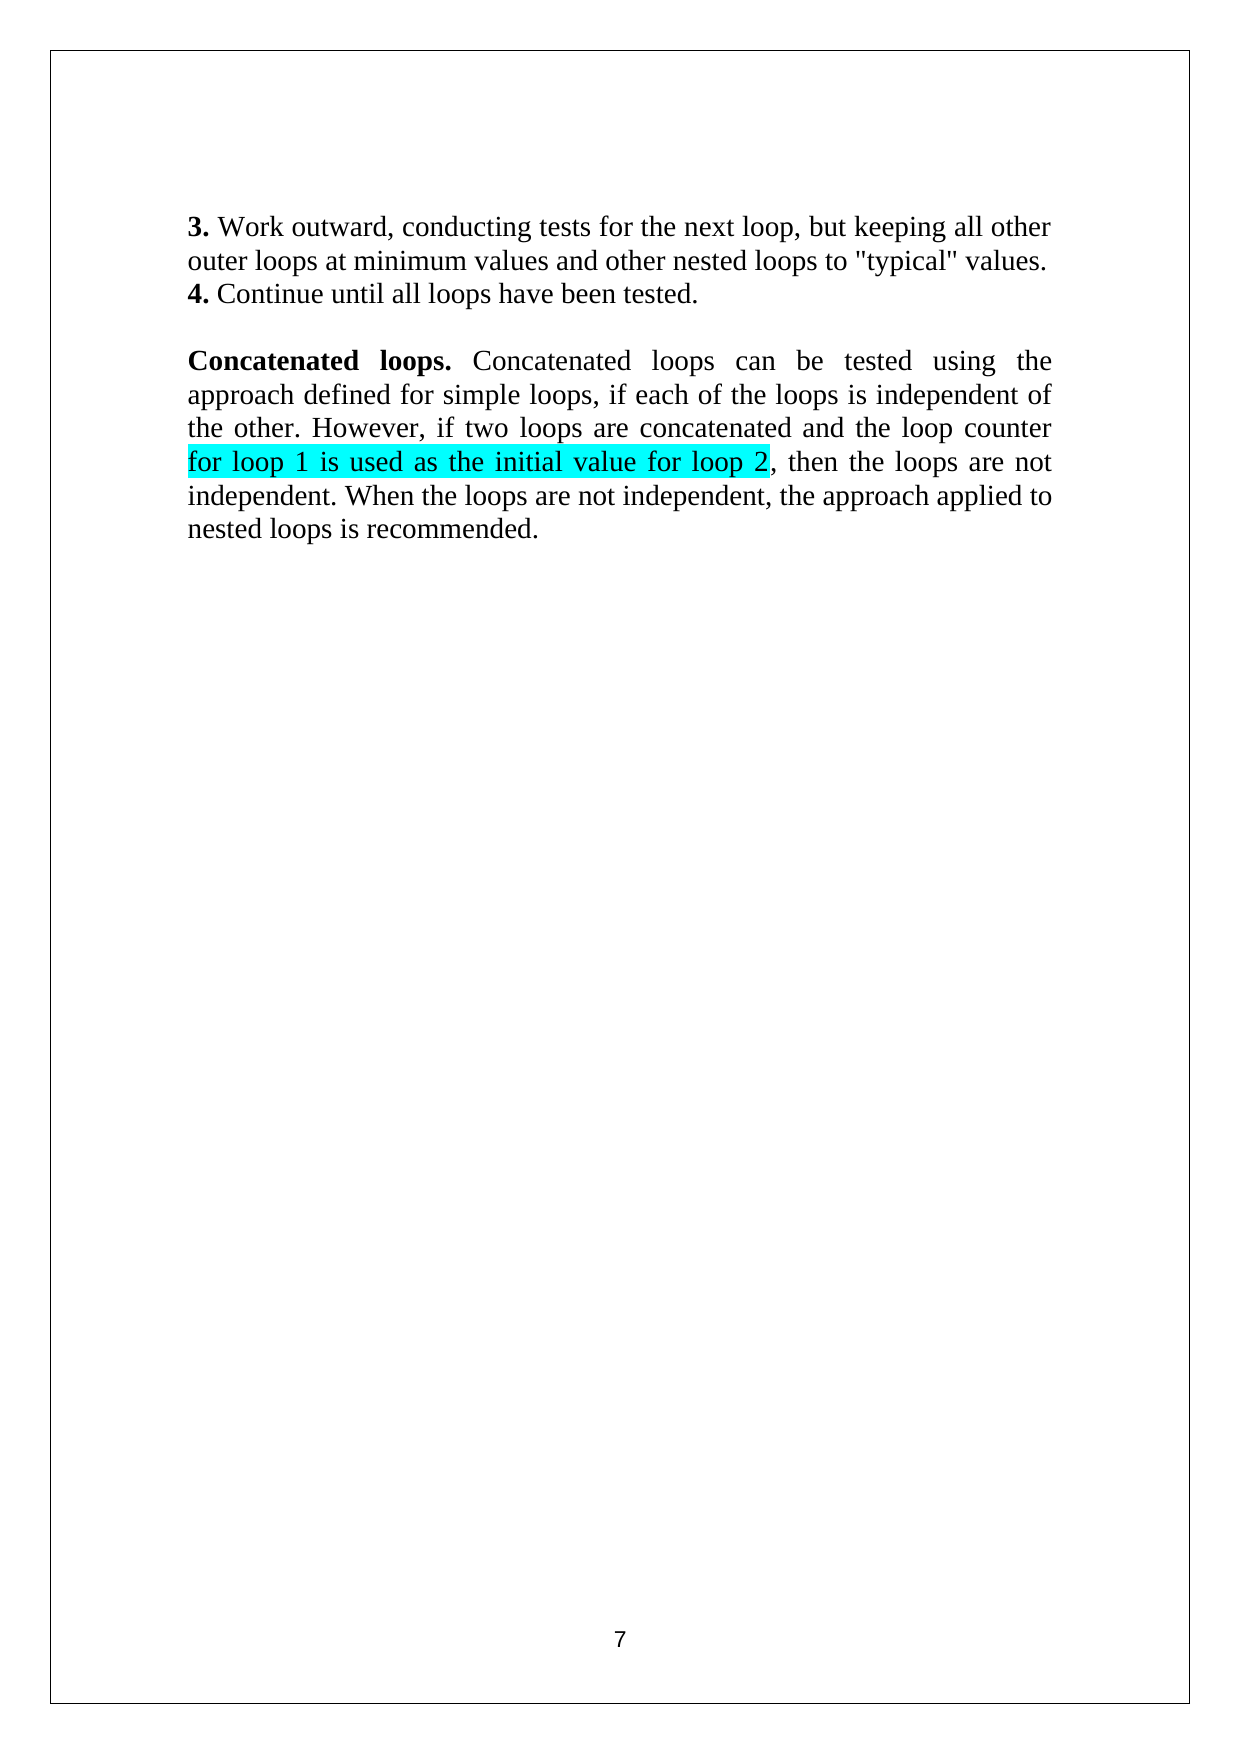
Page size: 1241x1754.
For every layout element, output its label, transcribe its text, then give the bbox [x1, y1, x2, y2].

text Concatenated loops. Concatenated loops can be tested using the approach defined for simple loops, if each of the loops is independent of the other. However, if two loops are concatenated and the loop counter for loop 1 is used as the initial value for loop 2, then the loops are not independent. When the loops are not independent, the approach applied to nested loops is recommended. [187, 343, 1053, 545]
text 4. Continue until all loops have been tested. [187, 276, 1053, 310]
text 3. Work outward, conducting tests for the next loop, but keeping all other outer loops at minimum values and other nested loops to "typical" values. [187, 209, 1053, 276]
